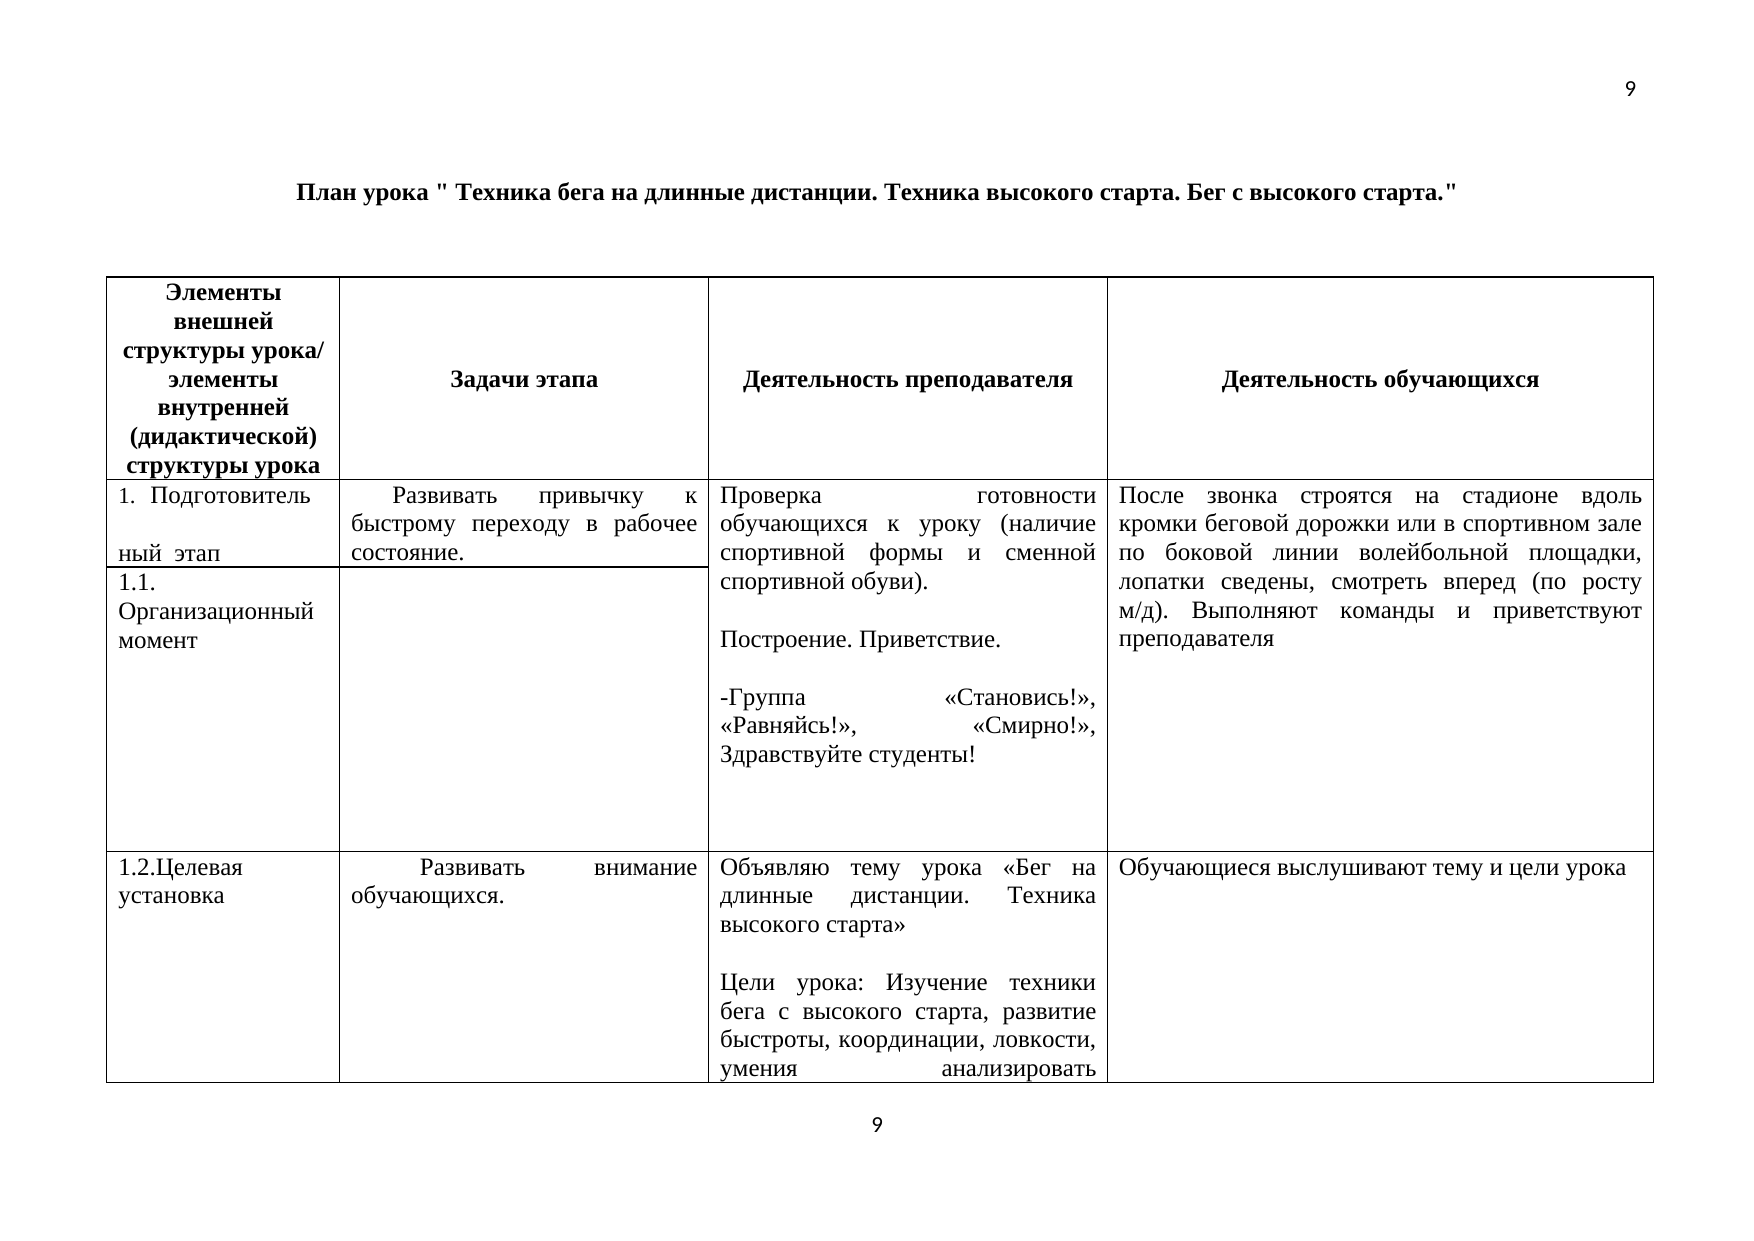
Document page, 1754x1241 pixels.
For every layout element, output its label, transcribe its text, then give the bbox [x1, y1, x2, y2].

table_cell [107, 852, 339, 1082]
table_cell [1108, 852, 1653, 1082]
text План урока " Техника бега на длинные дистанции. Техника высокого старта. Бег с высокого старта." [118, 177, 1636, 206]
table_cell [340, 852, 708, 1082]
table_cell 1.1. Организационный момент [107, 568, 339, 851]
table_header Элементы внешней структуры урока/ элементы внутренней (дидактической) структуры урока [107, 278, 339, 479]
table_cell [340, 568, 708, 851]
table_header Деятельность преподавателя [709, 278, 1107, 479]
table_cell Подготовитель ный этап [107, 480, 339, 566]
table_header Задачи этапа [340, 278, 708, 479]
table_cell После звонка строятся на стадионе вдоль кромки беговой дорожки или в спортивном зале по боковой линии волейбольной площадки, лопатки сведены, смотреть вперед (по росту м/д). Выполняют команды и приветствуют преподавателя [1108, 480, 1653, 851]
table_cell Проверка готовности обучающихся к уроку (наличие спортивной формы и сменной спортивной обуви). Построение. Приветствие. -Группа «Становись!», «Равняйсь!», «Смирно!», Здравствуйте студенты! [709, 480, 1107, 851]
table_cell Развивать привычку к быстрому переходу в рабочее состояние. [340, 480, 708, 566]
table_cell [709, 852, 1107, 1082]
table_header Деятельность обучающихся [1108, 278, 1653, 479]
